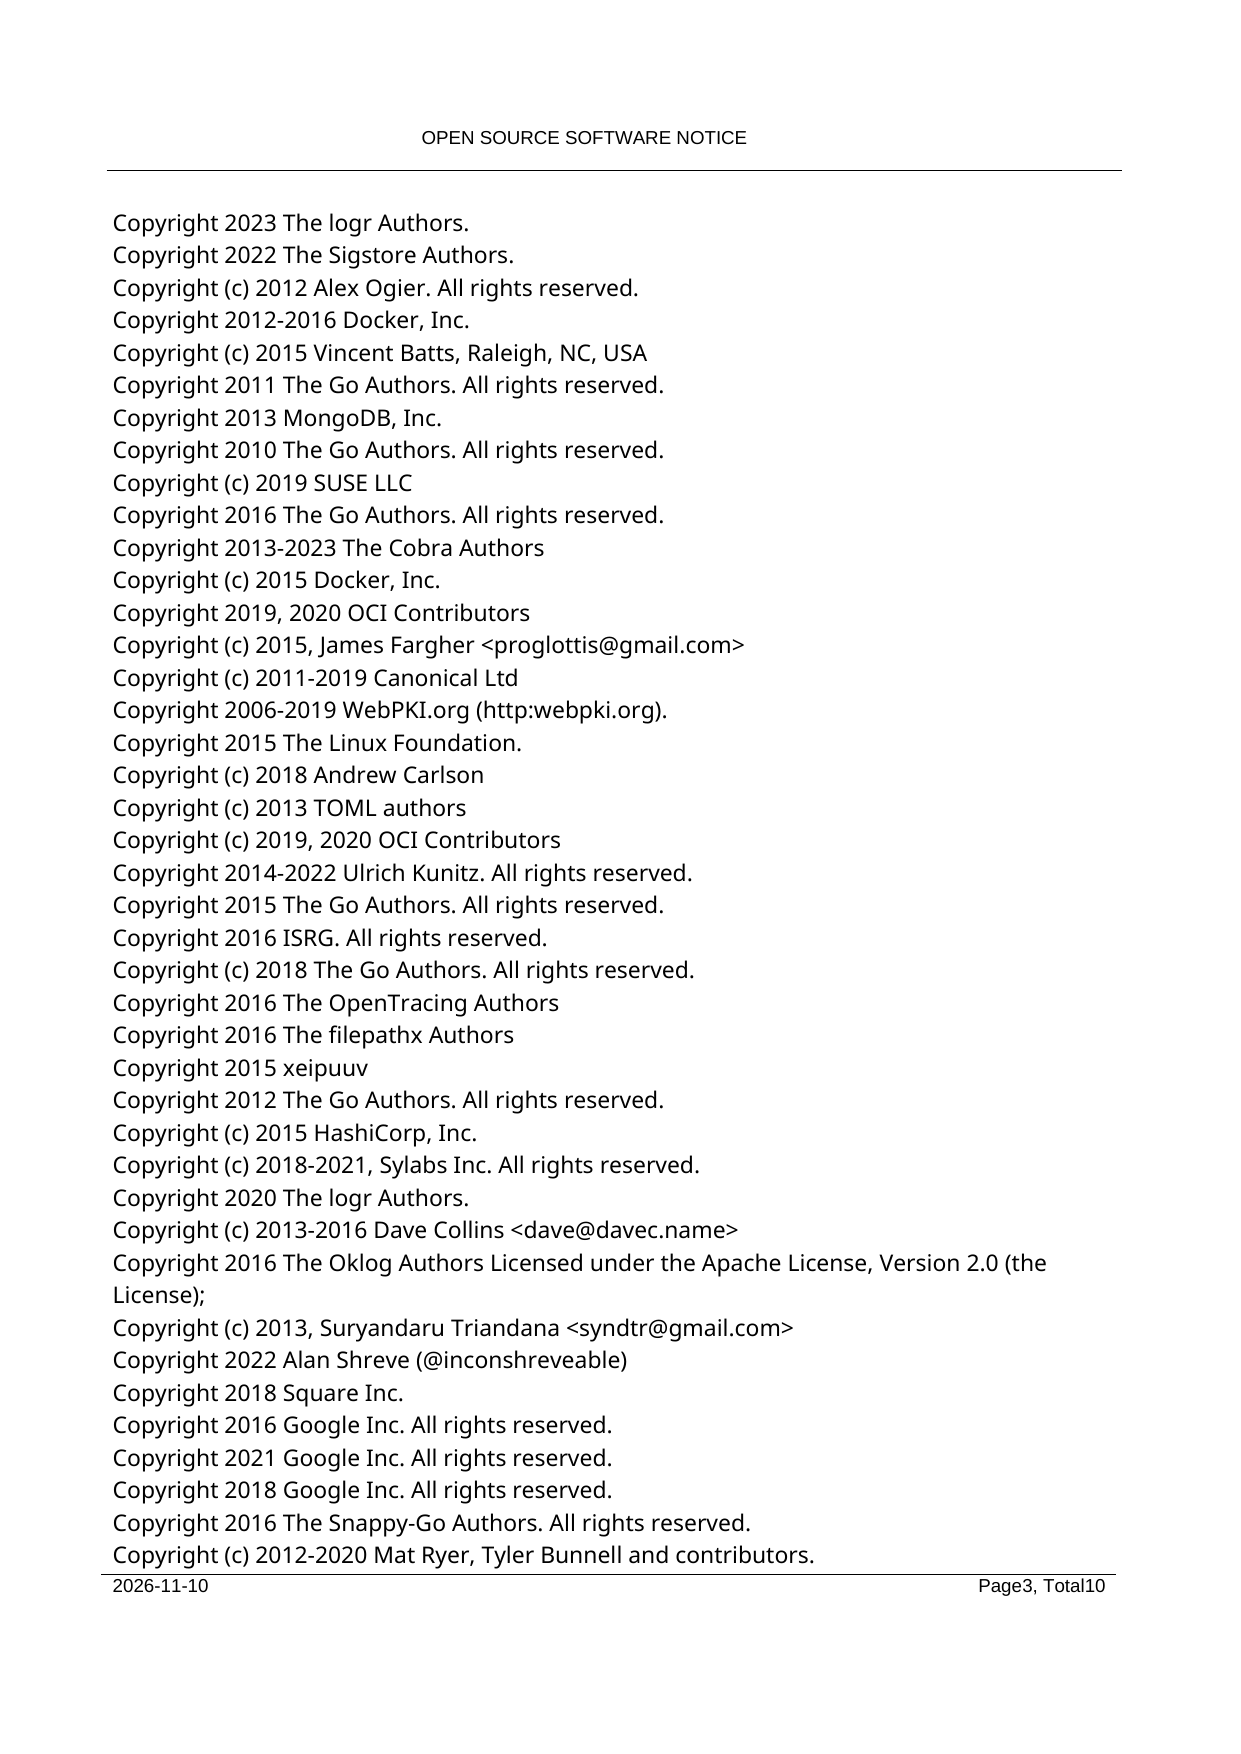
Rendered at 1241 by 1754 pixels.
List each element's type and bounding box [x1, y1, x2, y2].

text [112, 206, 1128, 1571]
